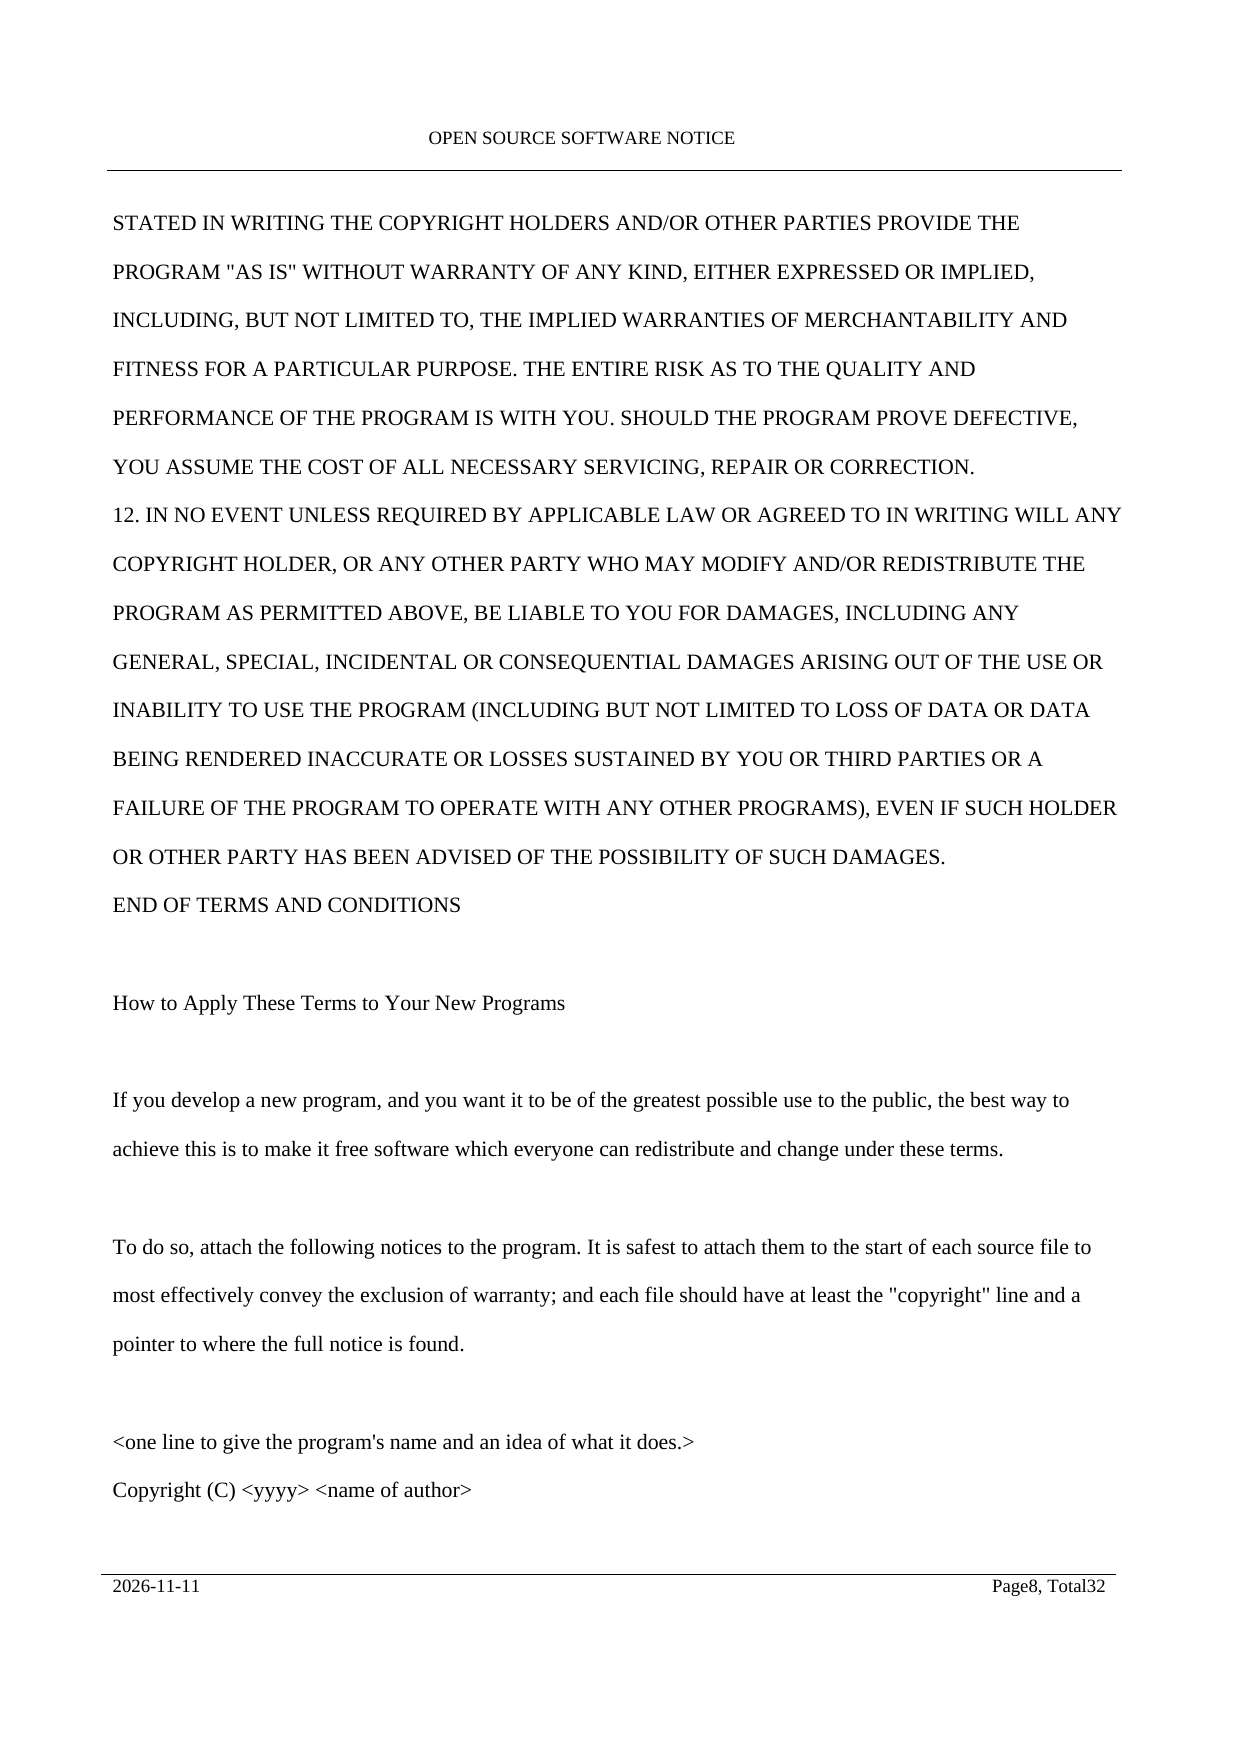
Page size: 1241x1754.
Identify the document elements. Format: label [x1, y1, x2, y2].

text [112, 206, 1128, 1506]
